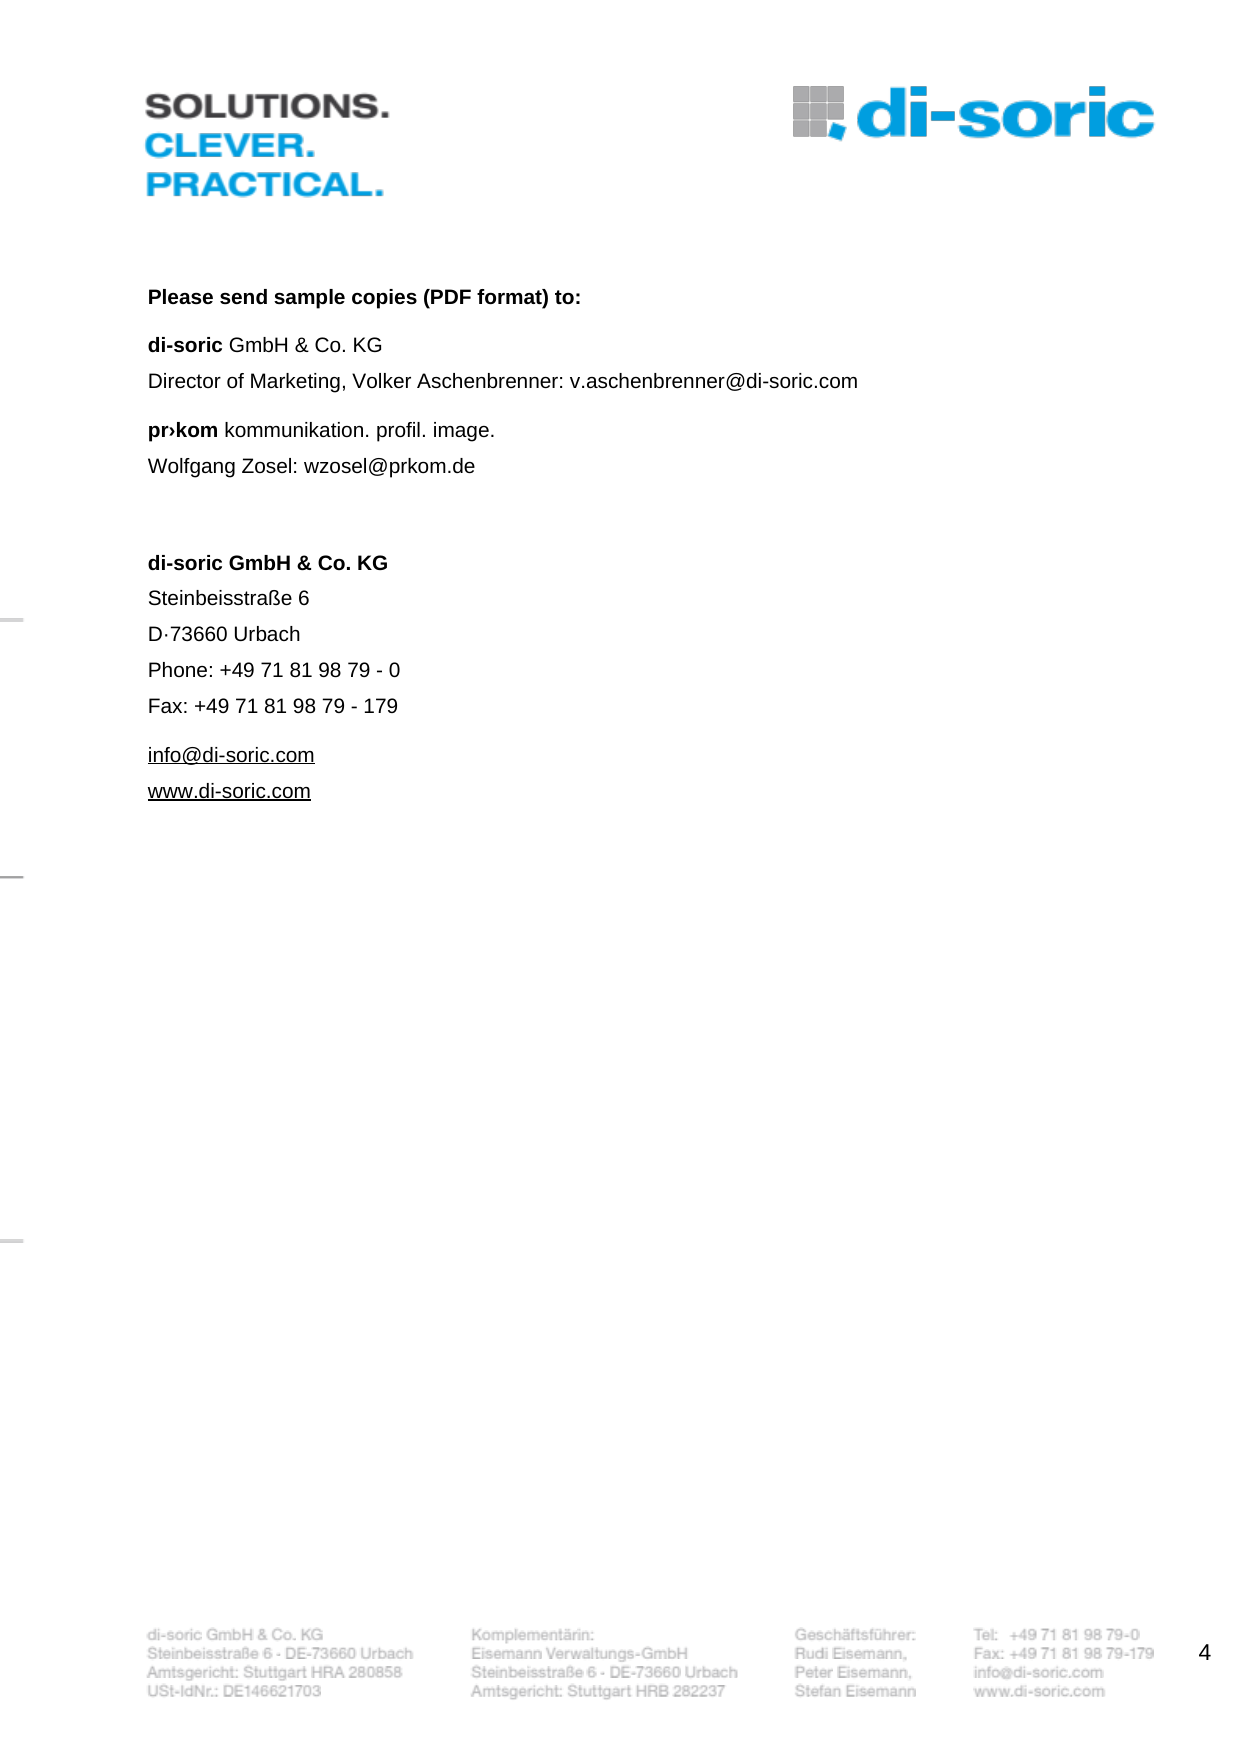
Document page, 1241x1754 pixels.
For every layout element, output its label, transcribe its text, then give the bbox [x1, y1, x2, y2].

text di-soric GmbH & Co. KG Steinbeisstraße 6 D·73660 Urbach Phone: +49 71 81 98 79 - 0 Fax: +49 71 81 98 79 - 179 [148, 550, 1092, 718]
text pr›kom kommunikation. profil. image. Wolfgang Zosel: wzosel@prkom.de [148, 417, 1092, 477]
text info@di-soric.com www.di-soric.com [148, 742, 1092, 802]
text Please send sample copies (PDF format) to: [148, 285, 1092, 309]
text di-soric GmbH & Co. KG Director of Marketing, Volker Aschenbrenner: v.aschenbrenner@di-soric.com [148, 333, 1092, 393]
